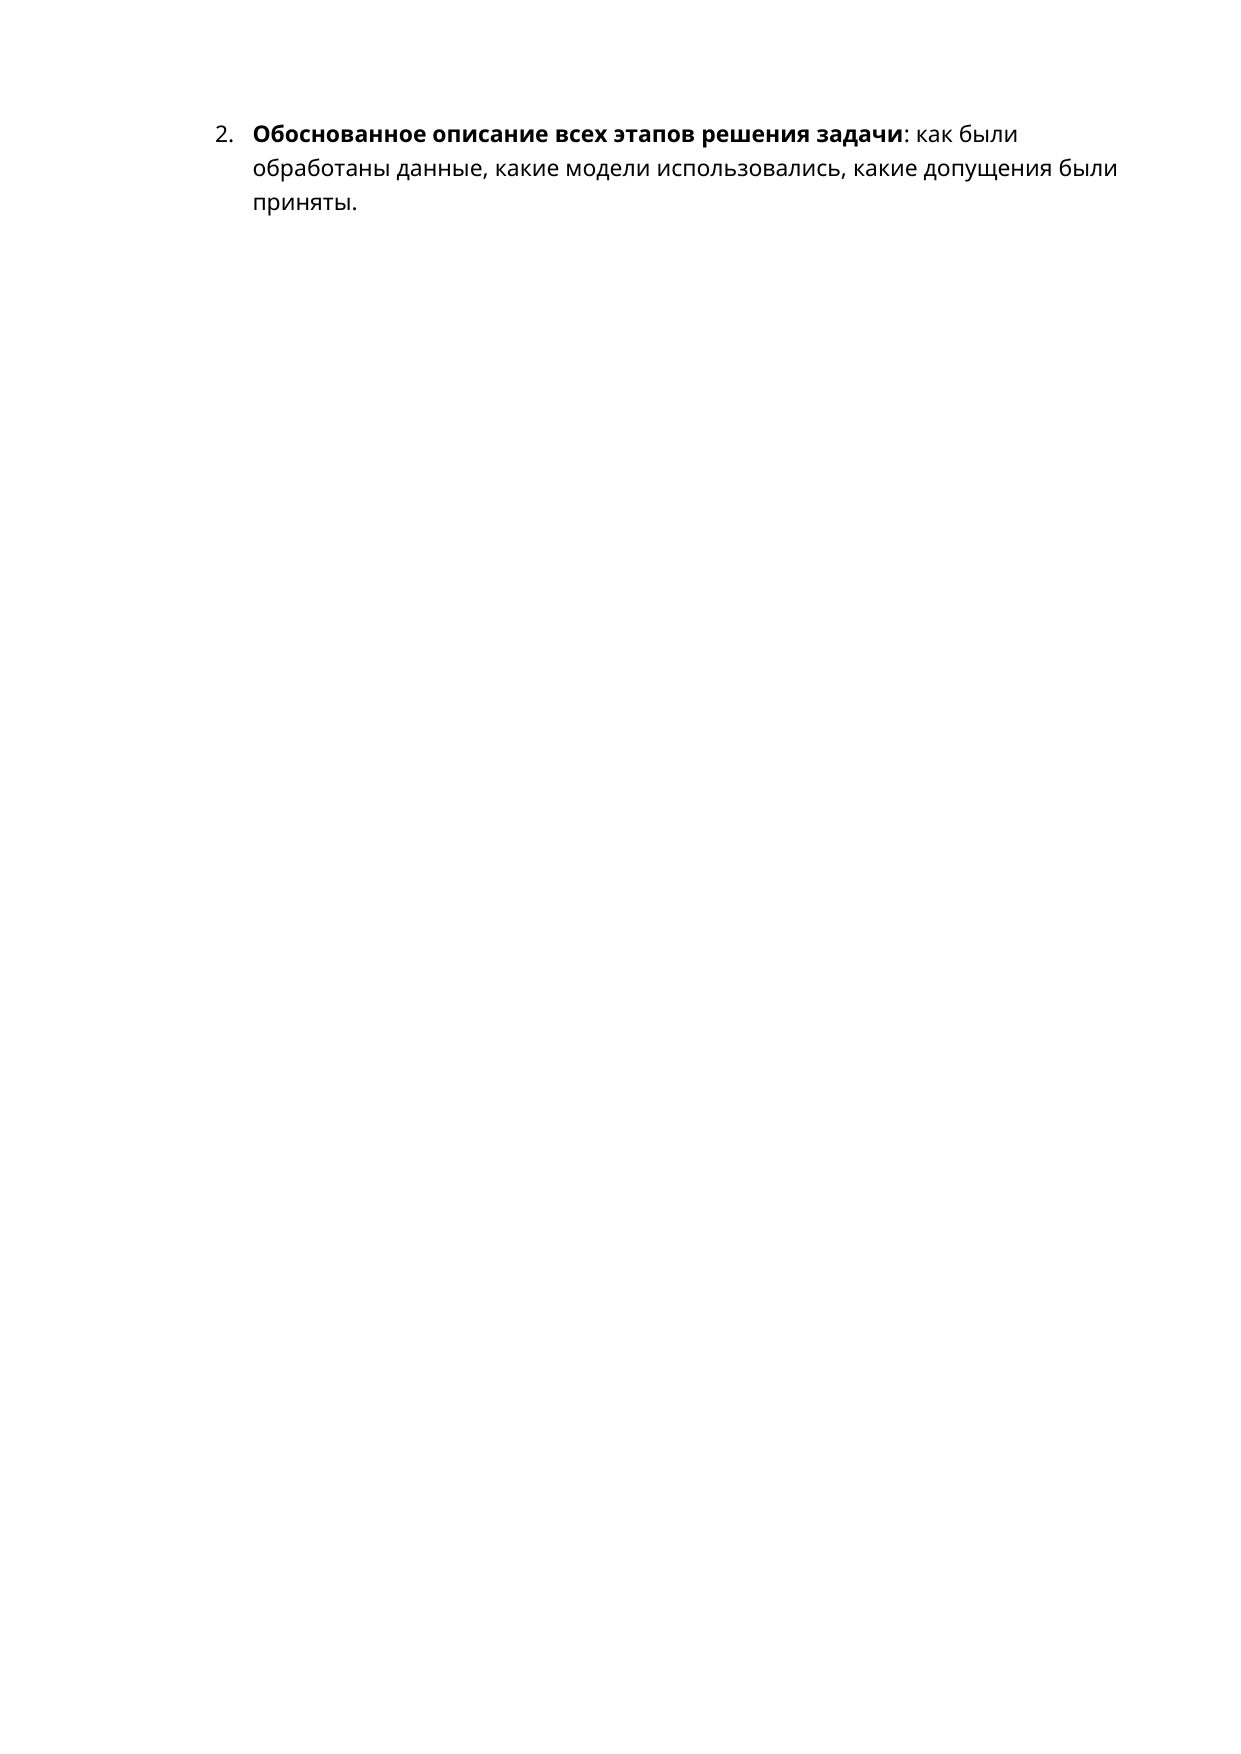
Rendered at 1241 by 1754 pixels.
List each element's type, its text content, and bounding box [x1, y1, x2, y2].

list Обоснованное описание всех этапов решения задачи: как были обработаны данные, какие модели использовались, какие допущения были приняты. [215, 118, 1152, 217]
